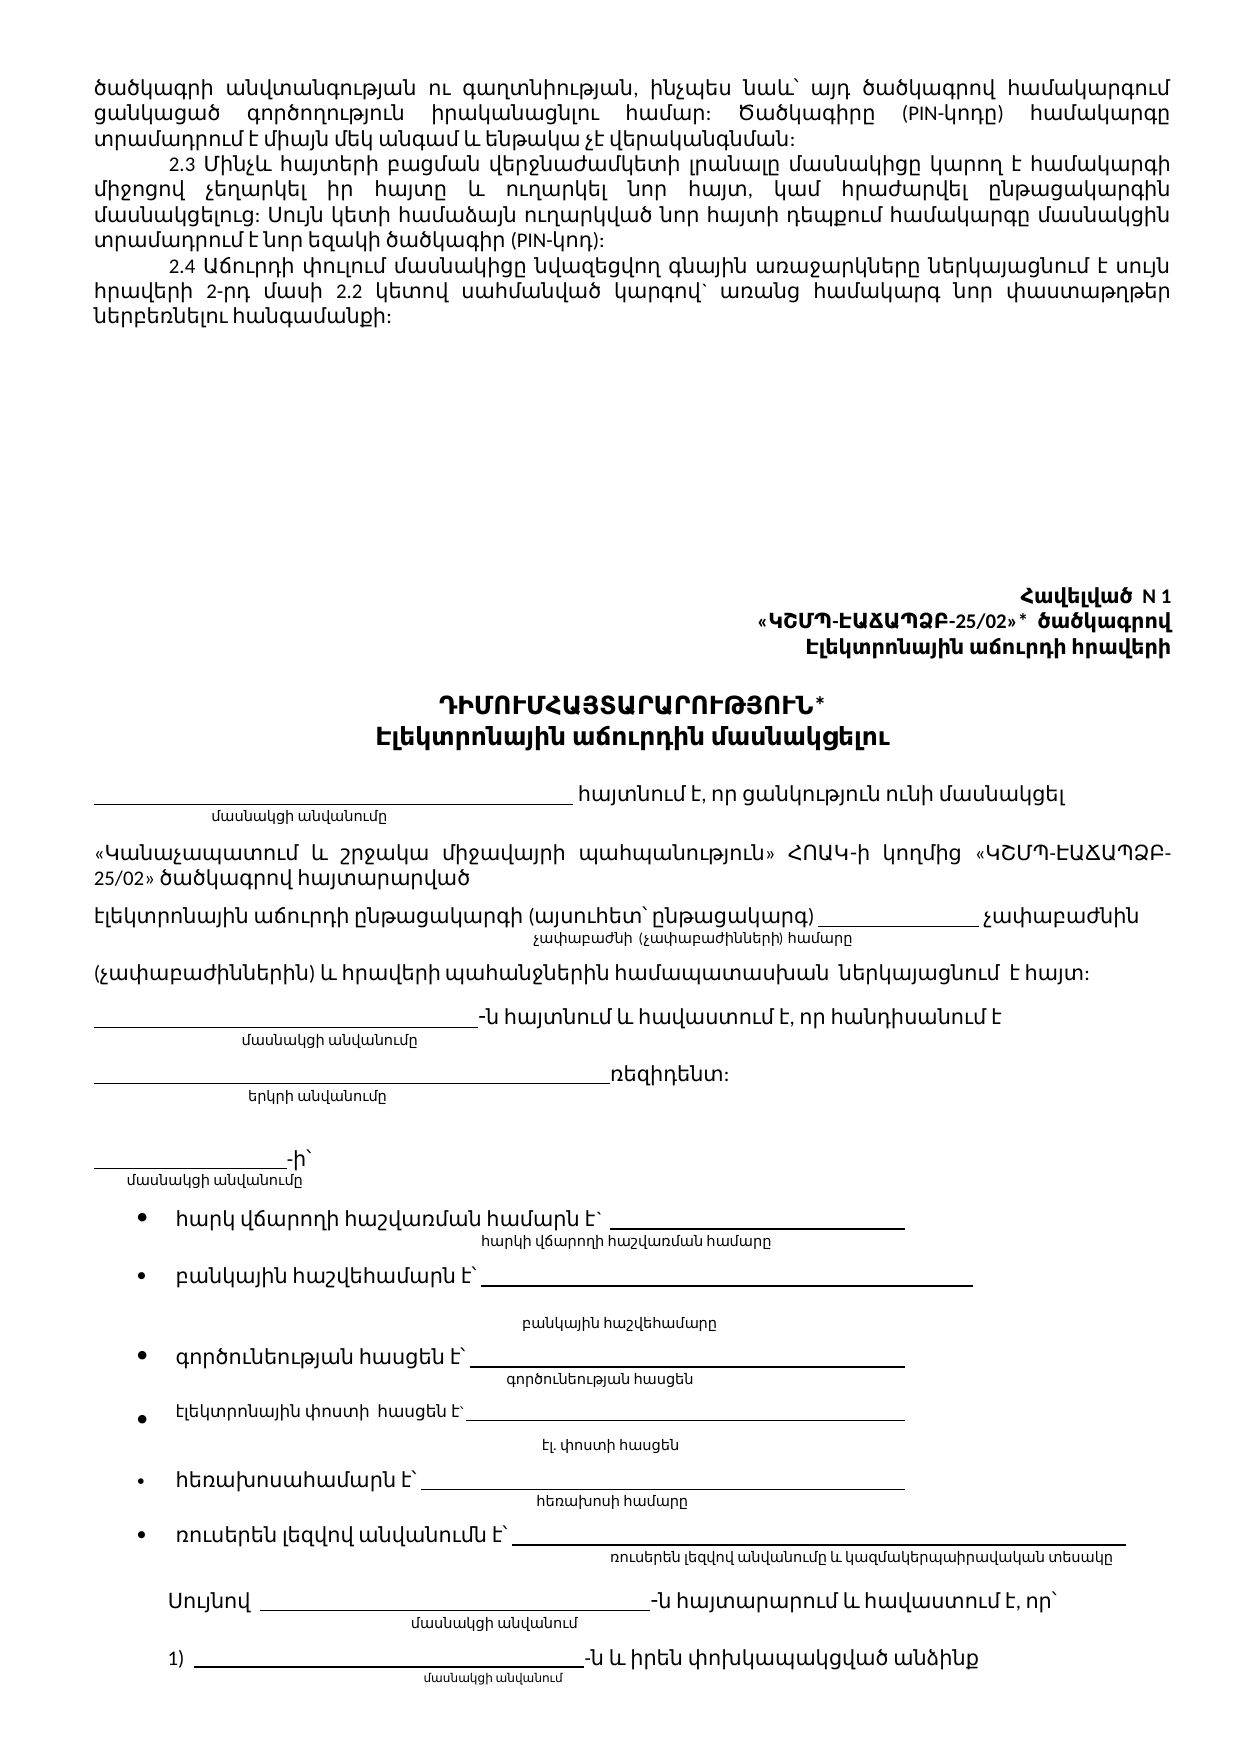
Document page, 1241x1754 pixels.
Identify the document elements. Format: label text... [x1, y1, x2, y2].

list հեռախոսահամարն է՝ [138, 1467, 1171, 1492]
text մասնակցի անվանումը [94, 1031, 1171, 1061]
text Հավելված N 1 [94, 583, 1171, 609]
text ԴԻՄՈՒՄՀԱՅՏԱՐԱՐՈՒԹՅՈՒՆ* [94, 690, 1171, 721]
text Էլեկտրոնային աճուրդի հրավերի [94, 634, 1171, 659]
text հարկի վճարողի հաշվառման համարը [94, 1233, 1171, 1263]
text 2.4 Աճուրդի փուլում մասնակիցը նվազեցվող գնային առաջարկները ներկայացնում է սույն հրավերի 2-րդ մասի 2.2 կետով սահմանված կարգով` առանց համակարգ նոր փաստաթղթեր ներբեռնելու հանգամանքի: [94, 253, 1171, 329]
text էլեկտրոնային աճուրդի ընթացակարգի (այսուհետ՝ ընթացակարգ) չափաբաժնին [94, 904, 1171, 929]
text մասնակցի անվանում [94, 1670, 1171, 1696]
text «Կանաչապատում և շրջակա միջավայրի պահպանություն» ՀՈԱԿ-ի կողմից «ԿՇՄՊ-ԷԱՃԱՊՁԲ-25/02» ծածկագրով հայտարարված [94, 838, 1171, 891]
text 2.3 Մինչև հայտերի բացման վերջնաժամկետի լրանալը մասնակիցը կարող է համակարգի միջոցով չեղարկել իր հայտը և ուղարկել նոր հայտ, կամ հրաժարվել ընթացակարգին մասնակցելուց: Սույն կետի համաձայն ուղարկված նոր հայտի դեպքում համակարգը մասնակցին տրամադրում է նոր եզակի ծածկագիր (PIN-կոդ): [94, 151, 1171, 253]
text «ԿՇՄՊ-ԷԱՃԱՊՁԲ-25/02»* ծածկագրով [94, 609, 1171, 634]
text Սույնով -ն հայտարարում և հավաստում է, որ՝ [94, 1584, 1171, 1614]
subtitle Էլեկտրոնային աճուրդին մասնակցելու [94, 721, 1171, 751]
list էլեկտրոնային փոստի հասցեն է՝ [138, 1401, 1171, 1436]
text հայտնում է, որ ցանկություն ունի մասնակցել [94, 782, 1171, 807]
text մասնակցի անվանումը [94, 807, 1171, 838]
text էլ. փոստի հասցեն [94, 1436, 1171, 1467]
text մասնակցի անվանումը [94, 1172, 1171, 1202]
list ռուսերեն լեզվով անվանումն է՝ [138, 1523, 1171, 1548]
text հեռախոսի համարը [462, 1492, 1171, 1523]
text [94, 75, 1171, 151]
text ռեզիդենտ: [94, 1061, 1171, 1087]
list հարկ վճարողի հաշվառման համարն է` [138, 1202, 1171, 1233]
text մասնակցի անվանում [94, 1614, 1171, 1645]
text 1) -ն և իրեն փոխկապակցված անձինք [94, 1645, 1171, 1670]
list գործունեության հասցեն է՝ [138, 1344, 1171, 1370]
text երկրի անվանումը [94, 1087, 1171, 1117]
text -ի՝ [94, 1146, 1171, 1172]
list բանկային հաշվեհամարն է՝ [138, 1263, 1171, 1314]
text ռուսերեն լեզվով անվանումը և կազմակերպաիրավական տեսակը [536, 1548, 1171, 1579]
text գործունեության հասցեն [94, 1370, 1171, 1401]
text չափաբաժնի (չափաբաժինների) համարը [94, 929, 1171, 960]
text -ն հայտնում և հավաստում է, որ հանդիսանում է [94, 1000, 1171, 1031]
text (չափաբաժիններին) և հրավերի պահանջներին համապատասխան ներկայացնում է հայտ: [94, 960, 1171, 985]
text բանկային հաշվեհամարը [94, 1314, 1171, 1344]
